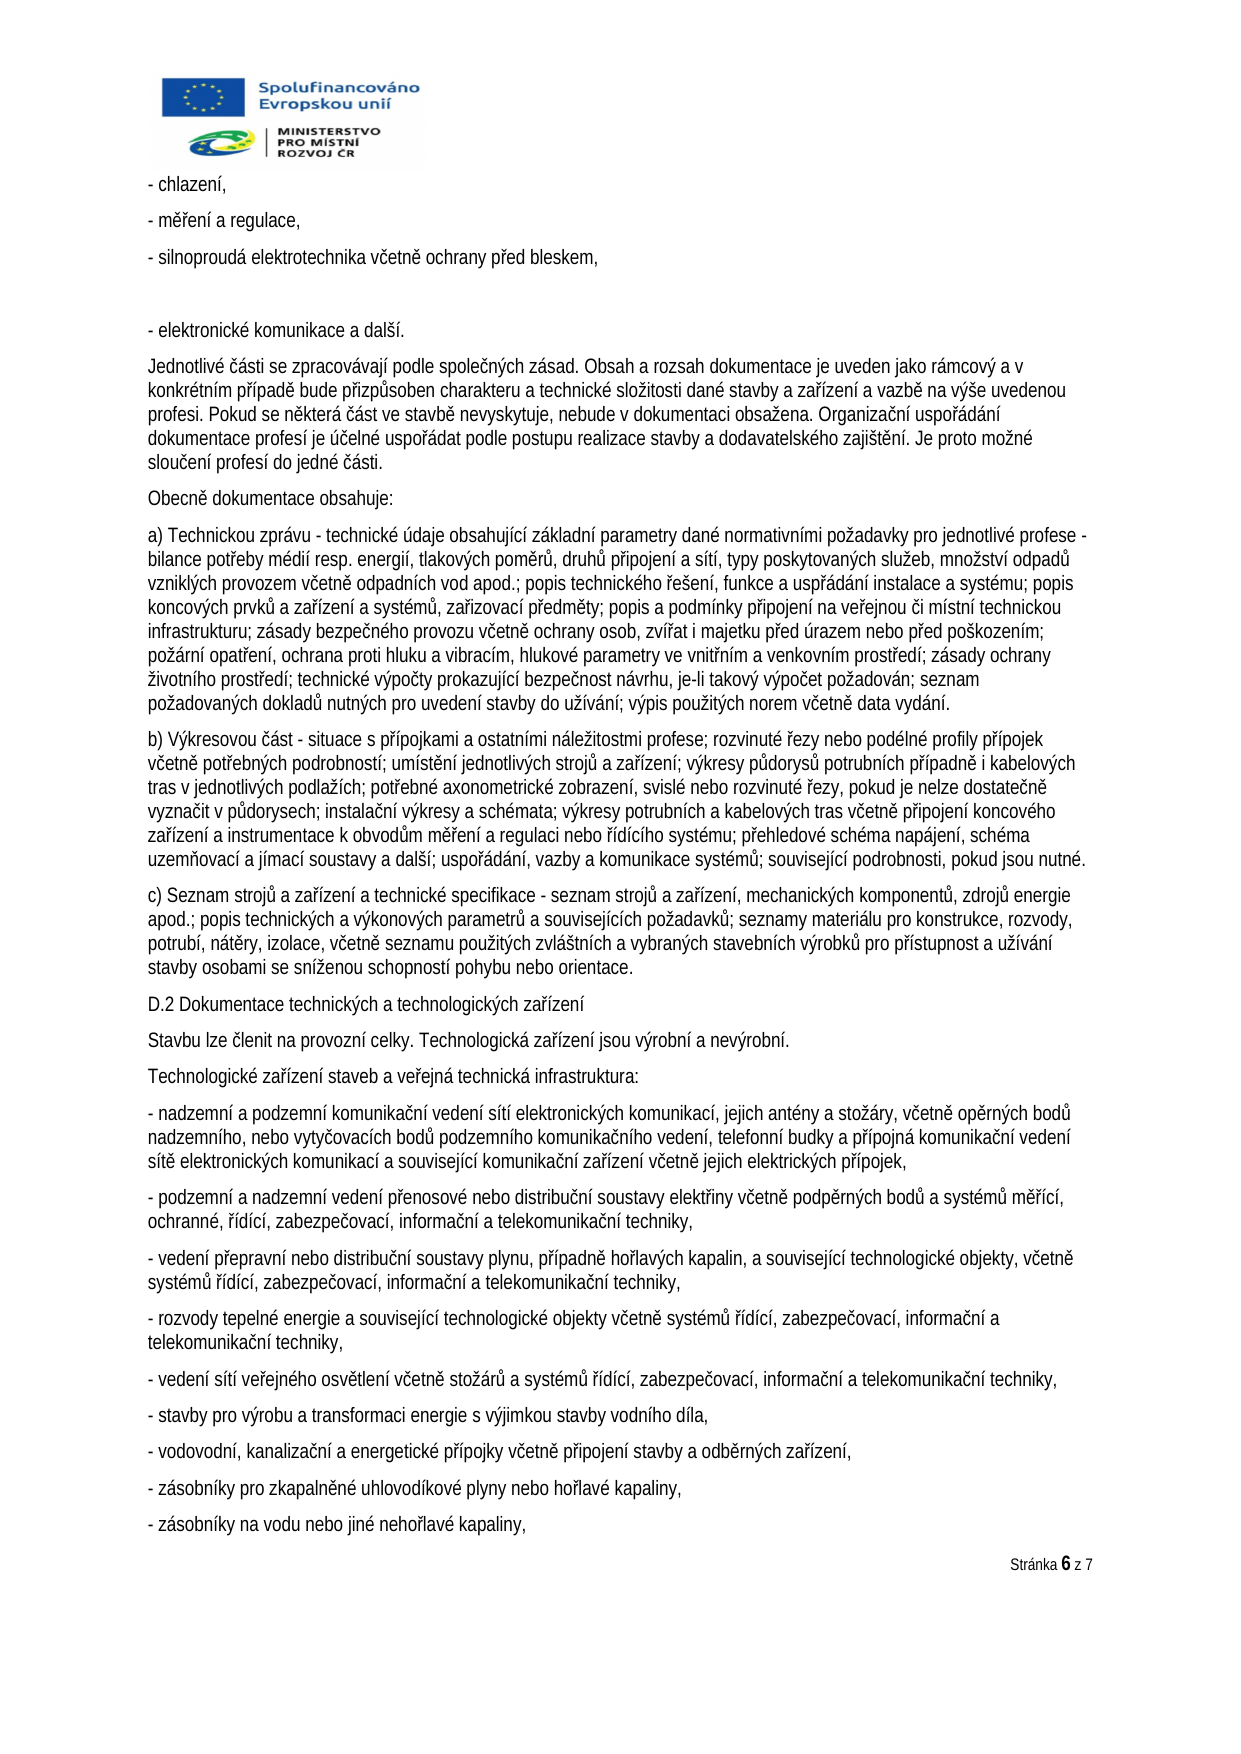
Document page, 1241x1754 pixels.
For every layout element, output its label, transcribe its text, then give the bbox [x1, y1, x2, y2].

text Obecně dokumentace obsahuje: [148, 486, 1093, 510]
text - chlazení, [148, 172, 1093, 196]
text - nadzemní a podzemní komunikační vedení sítí elektronických komunikací, jejich antény a stožáry, včetně opěrných bodů nadzemního, nebo vytyčovacích bodů podzemního komunikačního vedení, telefonní budky a přípojná komunikační vedení sítě elektronických komunikací a související komunikační zařízení včetně jejich elektrických přípojek, [148, 1101, 1093, 1173]
text - vodovodní, kanalizační a energetické přípojky včetně připojení stavby a odběrných zařízení, [148, 1439, 1093, 1463]
picture [147, 73, 429, 172]
text - stavby pro výrobu a transformaci energie s výjimkou stavby vodního díla, [148, 1403, 1093, 1427]
text - vedení přepravní nebo distribuční soustavy plynu, případně hořlavých kapalin, a související technologické objekty, včetně systémů řídící, zabezpečovací, informační a telekomunikační techniky, [148, 1246, 1093, 1293]
text c) Seznam strojů a zařízení a technické specifikace - seznam strojů a zařízení, mechanických komponentů, zdrojů energie apod.; popis technických a výkonových parametrů a souvisejících požadavků; seznamy materiálu pro konstrukce, rozvody, potrubí, nátěry, izolace, včetně seznamu použitých zvláštních a vybraných stavebních výrobků pro přístupnost a užívání stavby osobami se sníženou schopností pohybu nebo orientace. [148, 883, 1093, 979]
text a) Technickou zprávu - technické údaje obsahující základní parametry dané normativními požadavky pro jednotlivé profese - bilance potřeby médií resp. energií, tlakových poměrů, druhů připojení a sítí, typy poskytovaných služeb, množství odpadů vzniklých provozem včetně odpadních vod apod.; popis technického řešení, funkce a uspřádání instalace a systému; popis koncových prvků a zařízení a systémů, zařizovací předměty; popis a podmínky připojení na veřejnou či místní technickou infrastrukturu; zásady bezpečného provozu včetně ochrany osob, zvířat i majetku před úrazem nebo před poškozením; požární opatření, ochrana proti hluku a vibracím, hlukové parametry ve vnitřním a venkovním prostředí; zásady ochrany životního prostředí; technické výpočty prokazující bezpečnost návrhu, je-li takový výpočet požadován; seznam požadovaných dokladů nutných pro uvedení stavby do užívání; výpis použitých norem včetně data vydání. [148, 523, 1093, 714]
text - zásobníky pro zkapalněné uhlovodíkové plyny nebo hořlavé kapaliny, [148, 1476, 1093, 1500]
text - měření a regulace, [148, 208, 1093, 232]
text - rozvody tepelné energie a související technologické objekty včetně systémů řídící, zabezpečovací, informační a telekomunikační techniky, [148, 1306, 1093, 1354]
text - vedení sítí veřejného osvětlení včetně stožárů a systémů řídící, zabezpečovací, informační a telekomunikační techniky, [148, 1366, 1093, 1390]
text - elektronické komunikace a další. [148, 317, 1093, 341]
text Technologické zařízení staveb a veřejná technická infrastruktura: [148, 1064, 1093, 1088]
text - zásobníky na vodu nebo jiné nehořlavé kapaliny, [148, 1512, 1093, 1536]
text - podzemní a nadzemní vedení přenosové nebo distribuční soustavy elektřiny včetně podpěrných bodů a systémů měřící, ochranné, řídící, zabezpečovací, informační a telekomunikační techniky, [148, 1185, 1093, 1233]
text b) Výkresovou část - situace s přípojkami a ostatními náležitostmi profese; rozvinuté řezy nebo podélné profily přípojek včetně potřebných podrobností; umístění jednotlivých strojů a zařízení; výkresy půdorysů potrubních případně i kabelových tras v jednotlivých podlažích; potřebné axonometrické zobrazení, svislé nebo rozvinuté řezy, pokud je nelze dostatečně vyznačit v půdorysech; instalační výkresy a schémata; výkresy potrubních a kabelových tras včetně připojení koncového zařízení a instrumentace k obvodům měření a regulaci nebo řídícího systému; přehledové schéma napájení, schéma uzemňovací a jímací soustavy a další; uspořádání, vazby a komunikace systémů; související podrobnosti, pokud jsou nutné. [148, 727, 1093, 871]
text Jednotlivé části se zpracovávají podle společných zásad. Obsah a rozsah dokumentace je uveden jako rámcový a v konkrétním případě bude přizpůsoben charakteru a technické složitosti dané stavby a zařízení a vazbě na výše uvedenou profesi. Pokud se některá část ve stavbě nevyskytuje, nebude v dokumentaci obsažena. Organizační uspořádání dokumentace profesí je účelné uspořádat podle postupu realizace stavby a dodavatelského zajištění. Je proto možné sloučení profesí do jedné části. [148, 354, 1093, 474]
text - silnoproudá elektrotechnika včetně ochrany před bleskem, [148, 244, 1093, 268]
text Stavbu lze členit na provozní celky. Technologická zařízení jsou výrobní a nevýrobní. [148, 1028, 1093, 1052]
text D.2 Dokumentace technických a technologických zařízení [148, 991, 1093, 1015]
